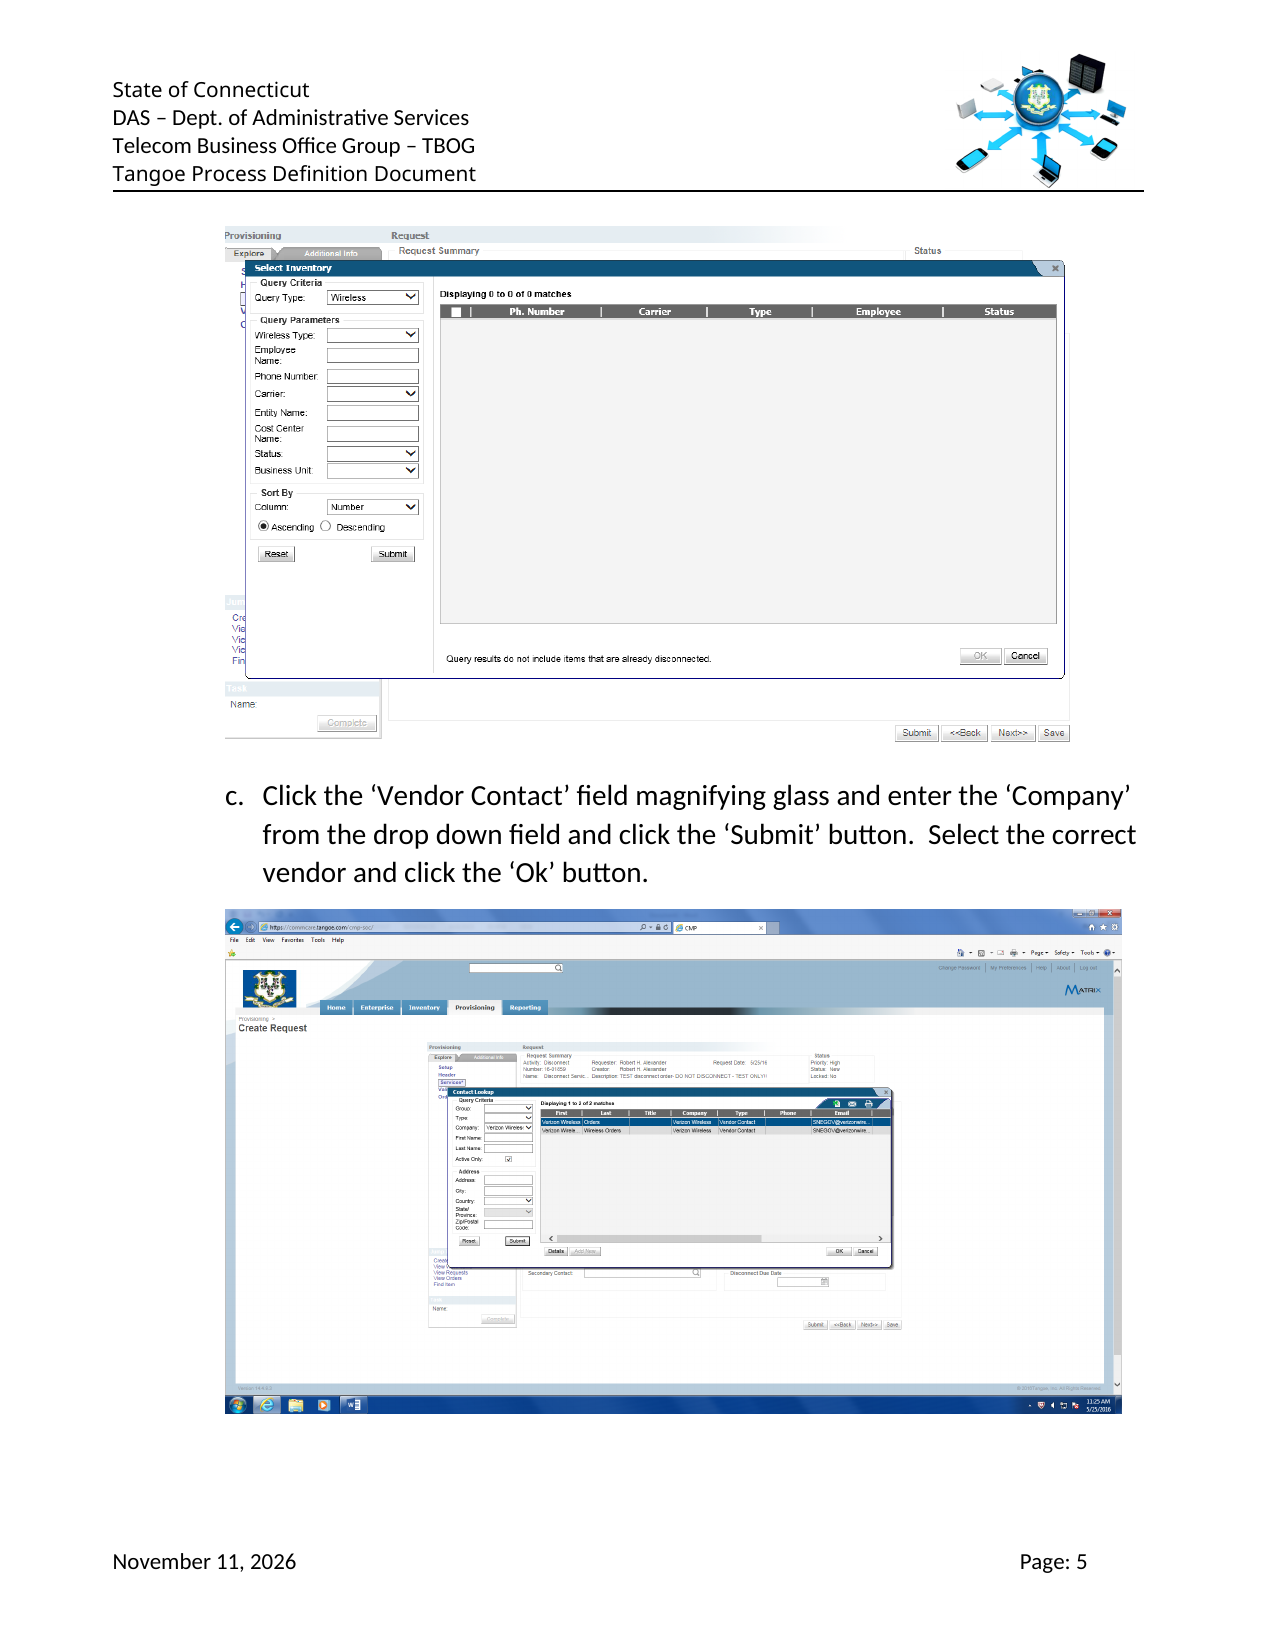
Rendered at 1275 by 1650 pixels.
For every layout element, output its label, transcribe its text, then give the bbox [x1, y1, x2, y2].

picture [945, 51, 1135, 189]
list Click the ‘Vendor Contact’ field magnifying glass and enter the ‘Company’ from the drop down field and click the ‘Submit’ button. Select the correct vendor and click the ‘Ok’ button. [225, 777, 1144, 890]
picture [225, 219, 1094, 759]
picture [225, 909, 1122, 1414]
